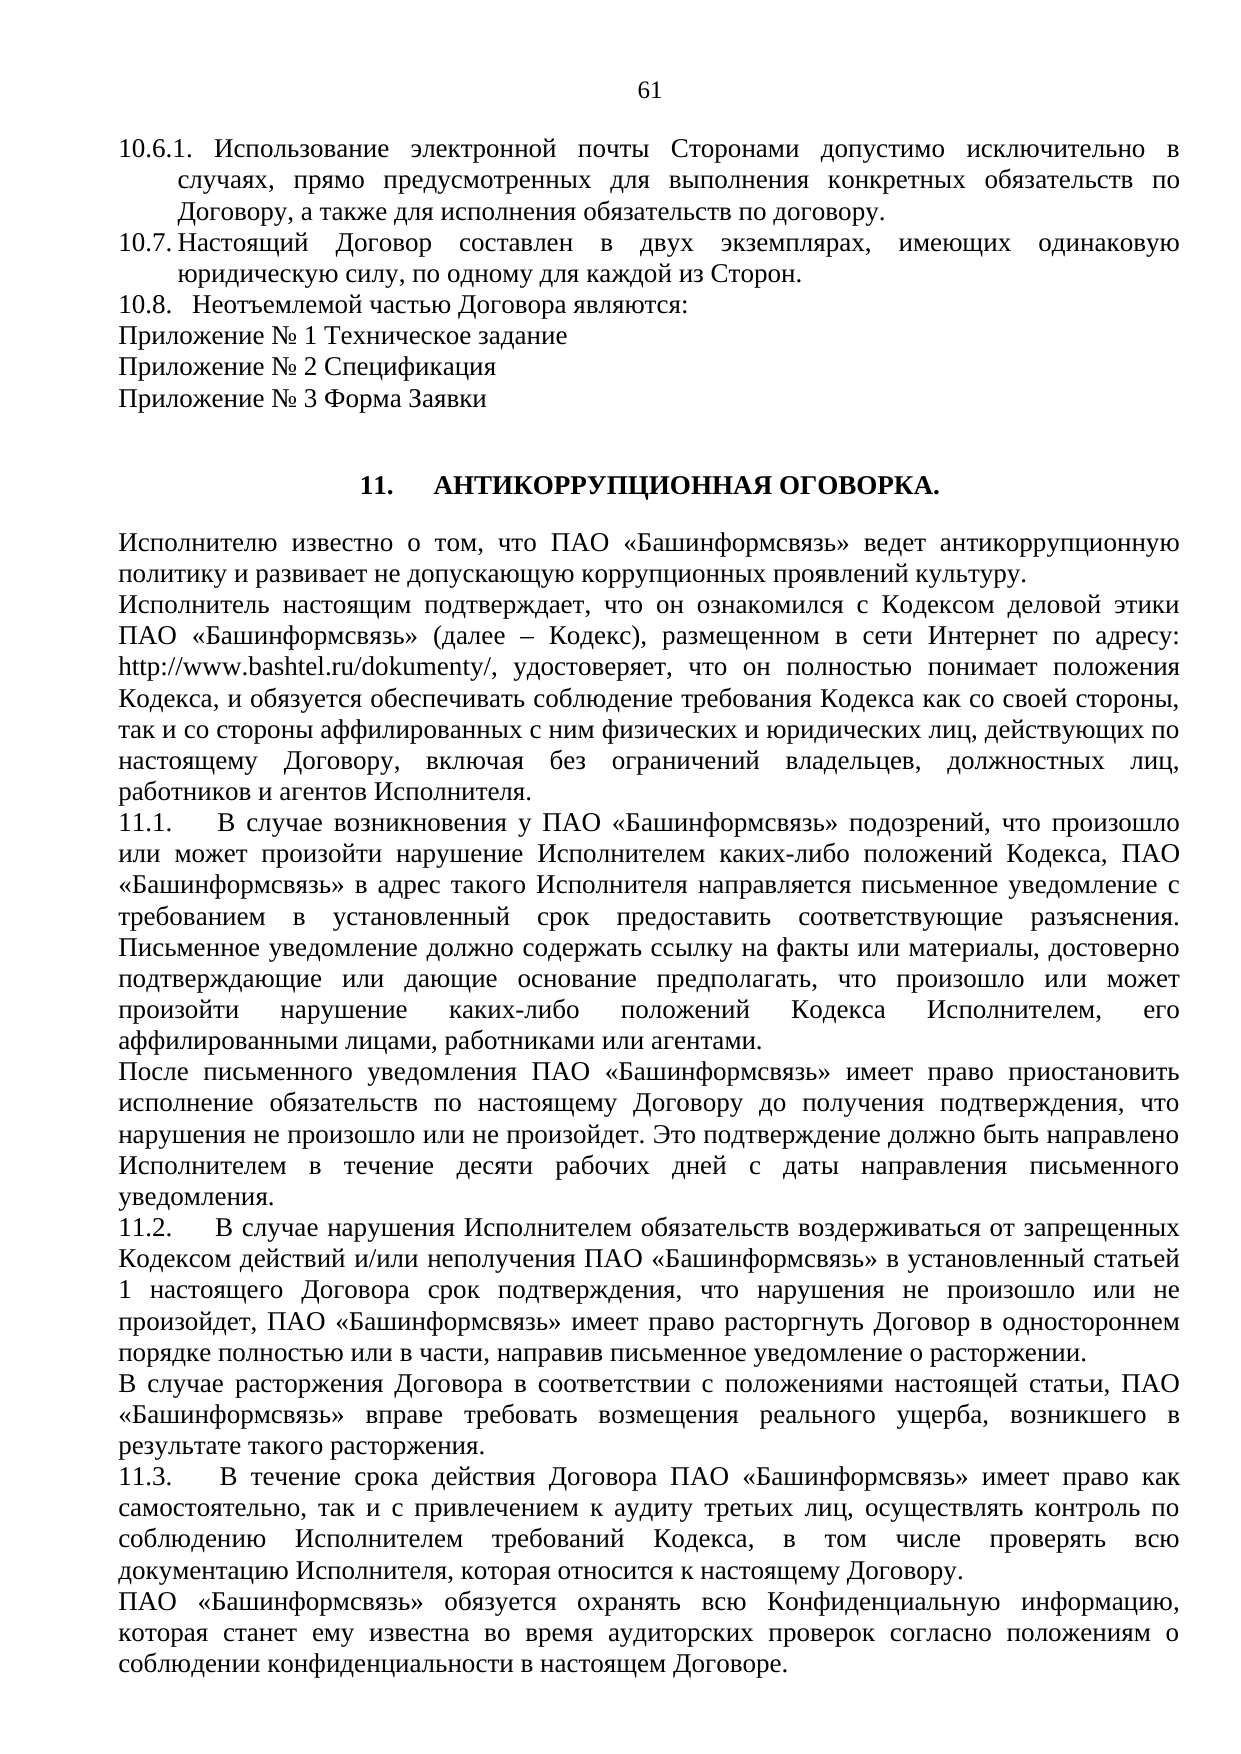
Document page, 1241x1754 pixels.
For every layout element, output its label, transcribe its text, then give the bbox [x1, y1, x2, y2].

text Исполнителю известно о том, что ПАО «Башинформсвязь» ведет антикоррупционную политику и развивает не допускающую коррупционных проявлений культуру. [118, 526, 1181, 588]
text 11. АНТИКОРРУПЦИОННАЯ ОГОВОРКА. [118, 469, 1181, 501]
text Приложение № 3 Форма Заявки [118, 382, 1181, 413]
text 10.8. Неотъемлемой частью Договора являются: [118, 288, 1181, 319]
text 10.6.1. Использование электронной почты Сторонами допустимо исключительно в случаях, прямо предусмотренных для выполнения конкретных обязательств по Договору, а также для исполнения обязательств по договору. [118, 132, 1181, 226]
text Приложение № 1 Техническое задание [118, 319, 1181, 351]
text 11.2. В случае нарушения Исполнителем обязательств воздерживаться от запрещенных Кодексом действий и/или неполучения ПАО «Башинформсвязь» в установленный статьей 1 настоящего Договора срок подтверждения, что нарушения не произошло или не произойдет, ПАО «Башинформсвязь» имеет право расторгнуть Договор в одностороннем порядке полностью или в части, направив письменное уведомление о расторжении. [118, 1211, 1181, 1367]
text Приложение № 2 Спецификация [118, 351, 1181, 382]
text 11.1. В случае возникновения у ПАО «Башинформсвязь» подозрений, что произошло или может произойти нарушение Исполнителем каких-либо положений Кодекса, ПАО «Башинформсвязь» в адрес такого Исполнителя направляется письменное уведомление с требованием в установленный срок предоставить соответствующие разъяснения. Письменное уведомление должно содержать ссылку на факты или материалы, достоверно подтверждающие или дающие основание предполагать, что произошло или может произойти нарушение каких-либо положений Кодекса Исполнителем, его аффилированными лицами, работниками или агентами. [118, 806, 1181, 1055]
text После письменного уведомления ПАО «Башинформсвязь» имеет право приостановить исполнение обязательств по настоящему Договору до получения подтверждения, что нарушения не произошло или не произойдет. Это подтверждение должно быть направлено Исполнителем в течение десяти рабочих дней с даты направления письменного уведомления. [118, 1055, 1181, 1211]
text ПАО «Башинформсвязь» обязуется охранять всю Конфиденциальную информацию, которая станет ему известна во время аудиторских проверок согласно положениям о соблюдении конфиденциальности в настоящем Договоре. [118, 1585, 1181, 1678]
text 11.3. В течение срока действия Договора ПАО «Башинформсвязь» имеет право как самостоятельно, так и с привлечением к аудиту третьих лиц, осуществлять контроль по соблюдению Исполнителем требований Кодекса, в том числе проверять всю документацию Исполнителя, которая относится к настоящему Договору. [118, 1460, 1181, 1585]
text В случае расторжения Договора в соответствии с положениями настоящей статьи, ПАО «Башинформсвязь» вправе требовать возмещения реального ущерба, возникшего в результате такого расторжения. [118, 1367, 1181, 1460]
text Исполнитель настоящим подтверждает, что он ознакомился с Кодексом деловой этики ПАО «Башинформсвязь» (далее – Кодекс), размещенном в сети Интернет по адресу: http://www.bashtel.ru/dokumenty/, удостоверяет, что он полностью понимает положения Кодекса, и обязуется обеспечивать соблюдение требования Кодекса как со своей стороны, так и со стороны аффилированных с ним физических и юридических лиц, действующих по настоящему Договору, включая без ограничений владельцев, должностных лиц, работников и агентов Исполнителя. [118, 588, 1181, 806]
text 10.7. Настоящий Договор составлен в двух экземплярах, имеющих одинаковую юридическую силу, по одному для каждой из Сторон. [118, 226, 1181, 288]
